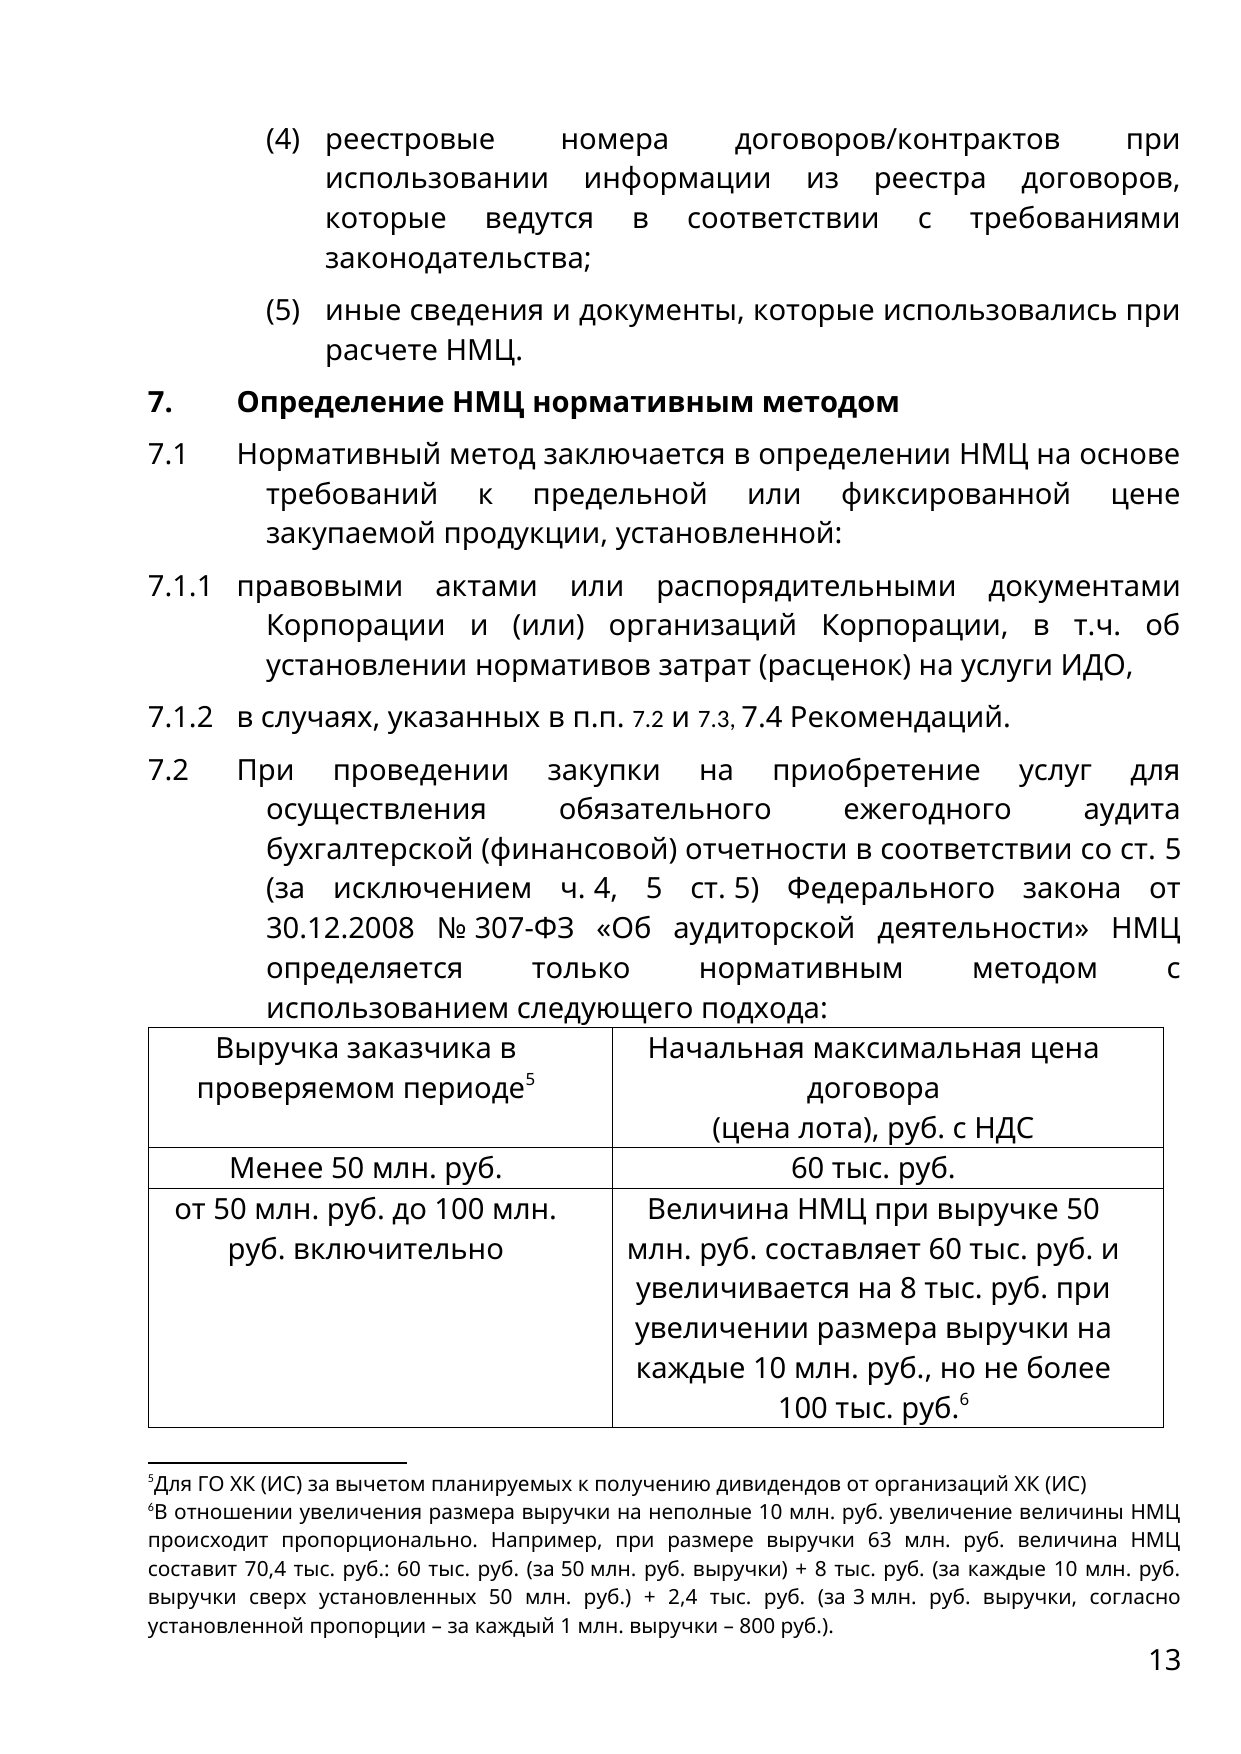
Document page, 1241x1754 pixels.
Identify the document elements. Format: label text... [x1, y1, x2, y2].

table_cell от 50 млн. руб. до 100 млн. руб. включительно [149, 1189, 612, 1427]
table_cell Величина НМЦ при выручке 50 млн. руб. составляет 60 тыс. руб. и увеличивается на 8 тыс. руб. при увеличении размера выручки на каждые 10 млн. руб., но не более 100 тыс. руб. [613, 1189, 1163, 1427]
subtitle Определение НМЦ нормативным методом [148, 381, 1181, 421]
text Нормативный метод заключается в определении НМЦ на основе требований к предельной или фиксированной цене закупаемой продукции, установленной: [148, 433, 1181, 552]
table_cell 60 тыс. руб. [613, 1148, 1163, 1187]
text При проведении закупки на приобретение услуг для осуществления обязательного ежегодного аудита бухгалтерской (финансовой) отчетности в соответствии со ст. 5 (за исключением ч. 4, 5 ст. 5) Федерального закона от 30.12.2008 № 307-ФЗ «Об аудиторской деятельности» НМЦ определяется только нормативным методом с использованием следующего подхода: [148, 749, 1181, 1027]
table_header Выручка заказчика в проверяемом периоде [149, 1028, 612, 1147]
table_header Начальная максимальная цена договора (цена лота), руб. с НДС [613, 1028, 1163, 1147]
list реестровые номера договоров/контрактов при использовании информации из реестра договоров, которые ведутся в соответствии с требованиями законодательства; [266, 118, 1181, 277]
list иные сведения и документы, которые использовались при расчете НМЦ. [266, 289, 1181, 369]
text правовыми актами или распорядительными документами Корпорации и (или) организаций Корпорации, в т.ч. об установлении нормативов затрат (расценок) на услуги ИДО, [148, 565, 1181, 684]
table_cell Менее 50 млн. руб. [149, 1148, 612, 1187]
text в случаях, указанных в п.п. 7.2 и 7.3, 7.4 Рекомендаций. [148, 697, 1181, 736]
